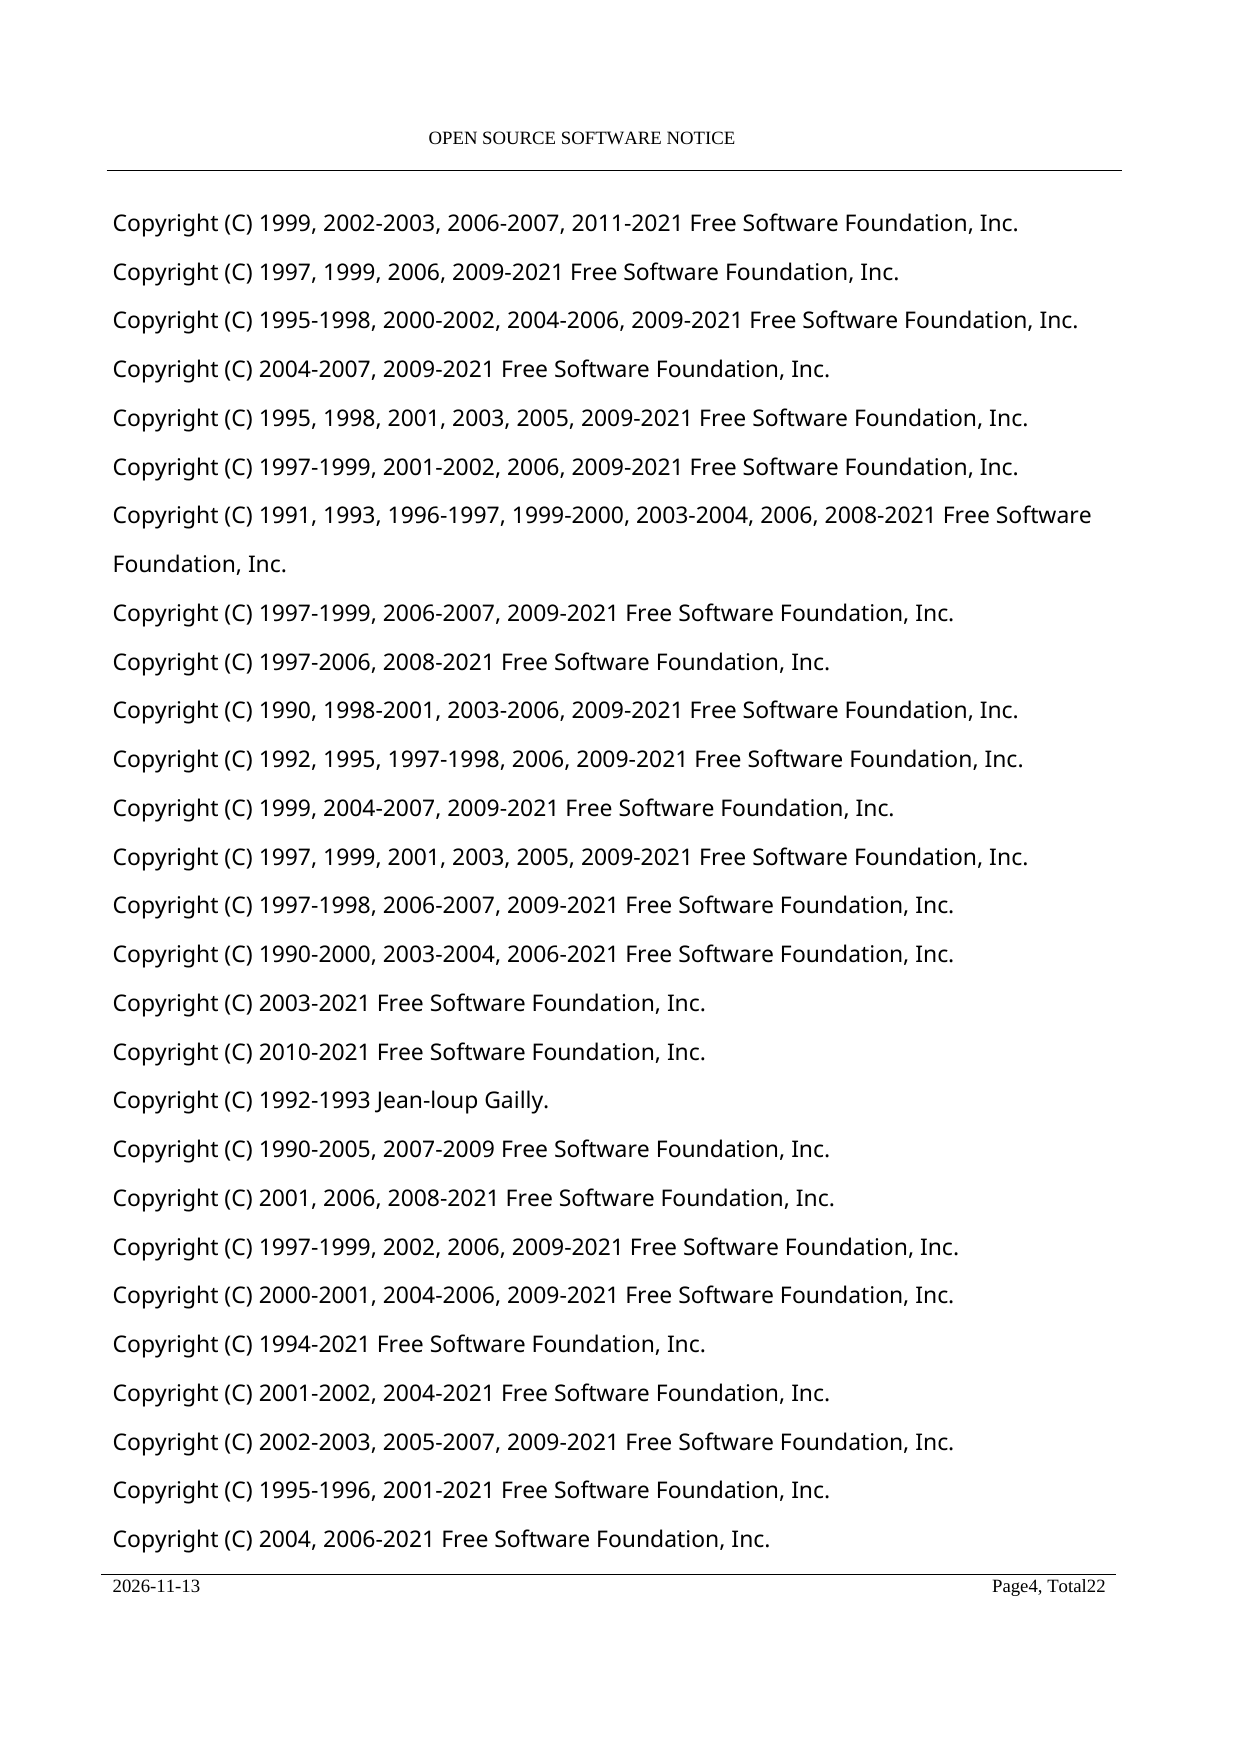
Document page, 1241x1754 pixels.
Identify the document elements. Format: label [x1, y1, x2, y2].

text [112, 206, 1128, 1555]
